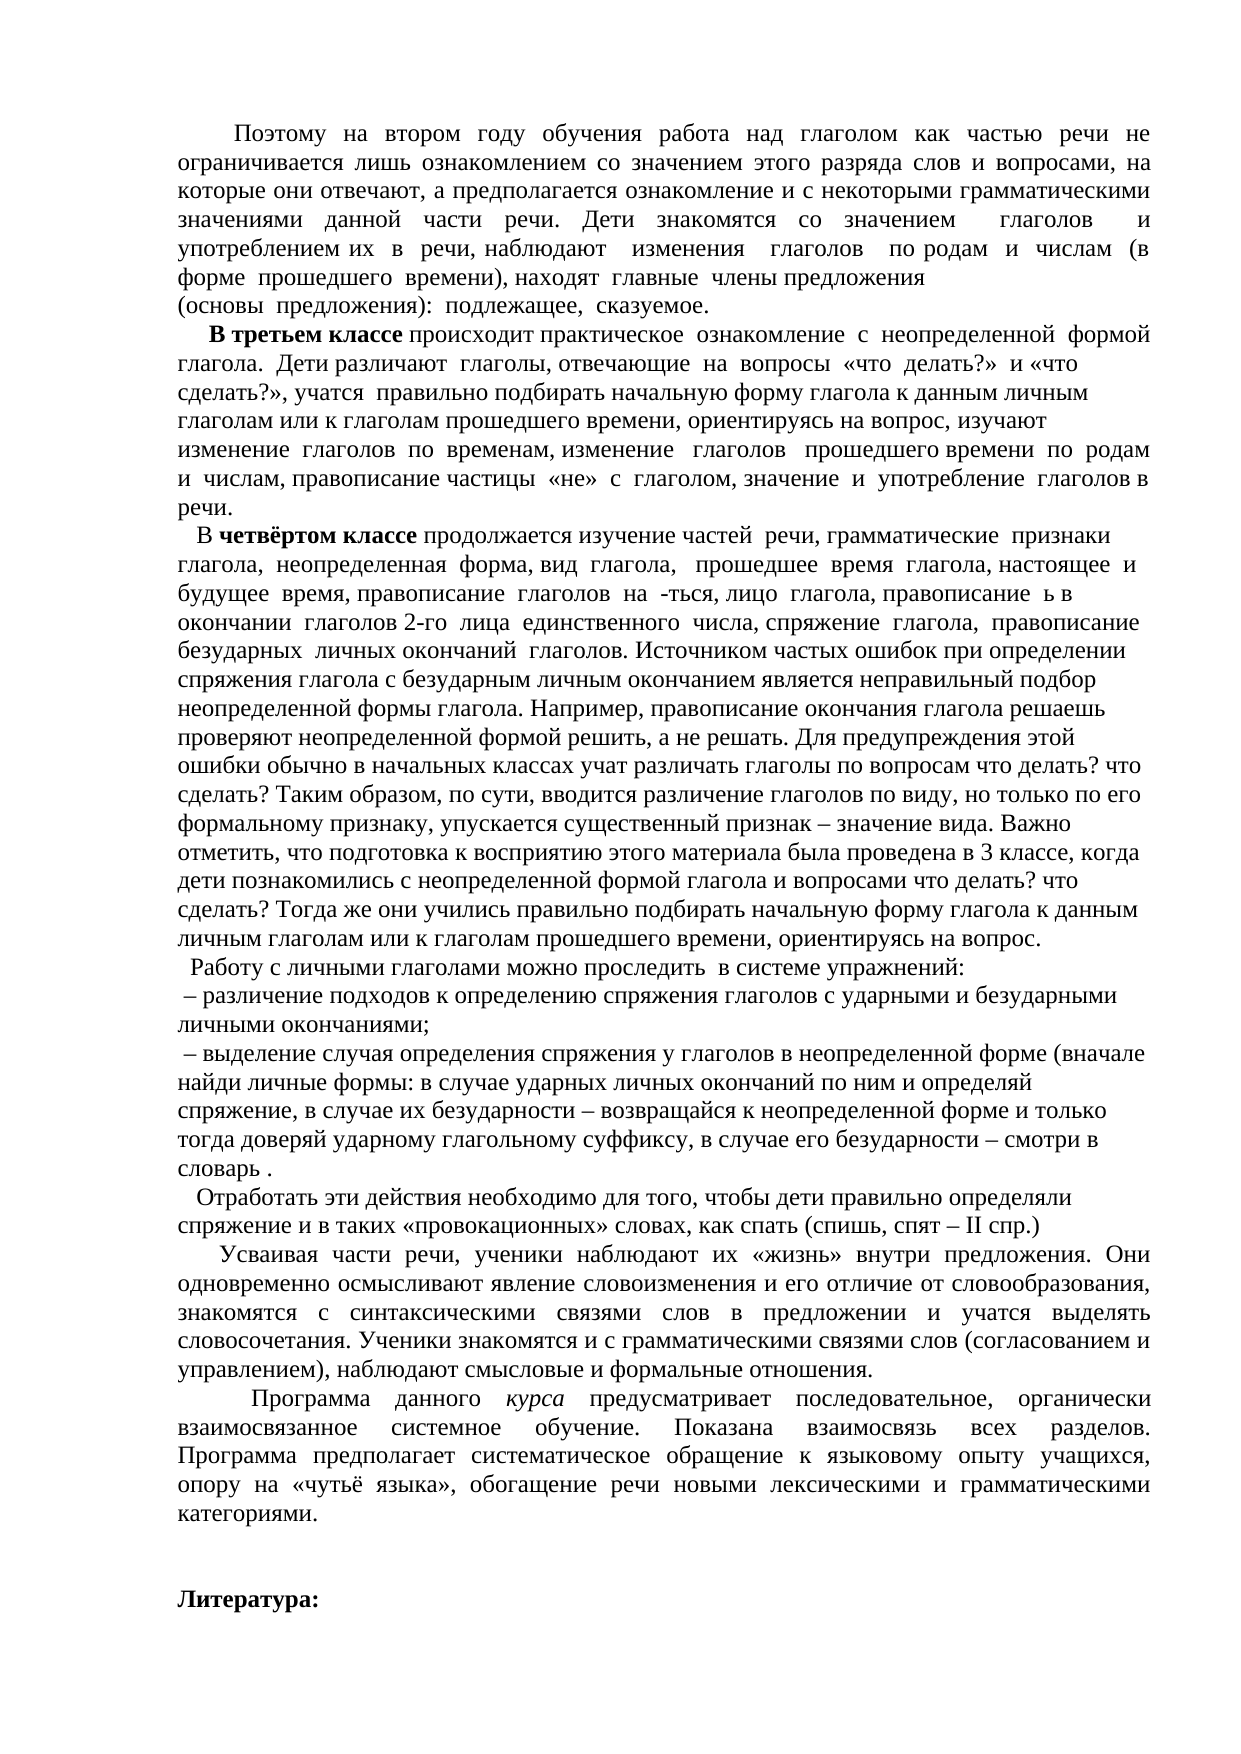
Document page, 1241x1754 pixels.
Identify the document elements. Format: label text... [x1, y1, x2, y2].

text Программа данного курса предусматривает последовательное, органически взаимосвязанное системное обучение. Показана взаимосвязь всех разделов. Программа предполагает систематическое обращение к языковому опыту учащихся, опору на «чутьё языка», обогащение речи новыми лексическими и грамматическими категориями. [177, 1383, 1152, 1527]
text В четвёртом классе продолжается изучение частей речи, грамматические признаки глагола, неопределенная форма, вид глагола, прошедшее время глагола, настоящее и будущее время, правописание глаголов на -ться, лицо глагола, правописание ь в окончании глаголов 2-го лица единственного числа, спряжение глагола, правописание безударных личных окончаний глаголов. Источником частых ошибок при определении спряжения глагола с безударным личным окончанием является неправильный подбор неопределенной формы глагола. Например, правописание окончания глагола решаешь проверяют неопределенной формой решить, а не решать. Для предупреждения этой ошибки обычно в начальных классах учат различать глаголы по вопросам что делать? что сделать? Таким образом, по сути, вводится различение глаголов по виду, но только по его формальному признаку, упускается существенный признак – значение вида. Важно отметить, что подготовка к восприятию этого материала была проведена в 3 классе, когда дети познакомились с неопределенной формой глагола и вопросами что делать? что сделать? Тогда же они учились правильно подбирать начальную форму глагола к данным личным глаголам или к глаголам прошедшего времени, ориентируясь на вопрос. [177, 521, 1152, 952]
text – различение подходов к определению спряжения глаголов с ударными и безударными личными окончаниями; [177, 981, 1152, 1038]
text – выделение случая определения спряжения у глаголов в неопределенной форме (вначале найди личные формы: в случае ударных личных окончаний по ним и определяй спряжение, в случае их безударности – возвращайся к неопределенной форме и только тогда доверяй ударному глагольному суффиксу, в случае его безударности – смотри в словарь . [177, 1038, 1152, 1182]
text Отработать эти действия необходимо для того, чтобы дети правильно определяли спряжение и в таких «провокационных» словах, как спать (спишь, спят – II спр.) [177, 1182, 1152, 1239]
text Поэтому на втором году обучения работа над глаголом как частью речи не ограничивается лишь ознакомлением со значением этого разряда слов и вопросами, на которые они отвечают, а предполагается ознакомление и с некоторыми грамматическими значениями данной части речи. Дети знакомятся со значением глаголов и употреблением их в речи, наблюдают изменения глаголов по родам и числам (в форме прошедшего времени), находят главные члены предложения [177, 118, 1152, 291]
text (основы предложения): подлежащее, сказуемое. [177, 291, 1152, 319]
text Усваивая части речи, ученики наблюдают их «жизнь» внутри предложения. Они одновременно осмысливают явление словоизменения и его отличие от словообразования, знакомятся с синтаксическими связями слов в предложении и учатся выделять словосочетания. Ученики знакомятся и с грамматическими связями слов (согласованием и управлением), наблюдают смысловые и формальные отношения. [177, 1239, 1152, 1383]
text Работу с личными глаголами можно проследить в системе упражнений: [177, 952, 1152, 981]
text Литература: [177, 1584, 1152, 1613]
text В третьем классе происходит практическое ознакомление с неопределенной формой глагола. Дети различают глаголы, отвечающие на вопросы «что делать?» и «что сделать?», учатся правильно подбирать начальную форму глагола к данным личным глаголам или к глаголам прошедшего времени, ориентируясь на вопрос, изучают изменение глаголов по временам, изменение глаголов прошедшего времени по родам и числам, правописание частицы «не» с глаголом, значение и употребление глаголов в речи. [177, 319, 1152, 521]
